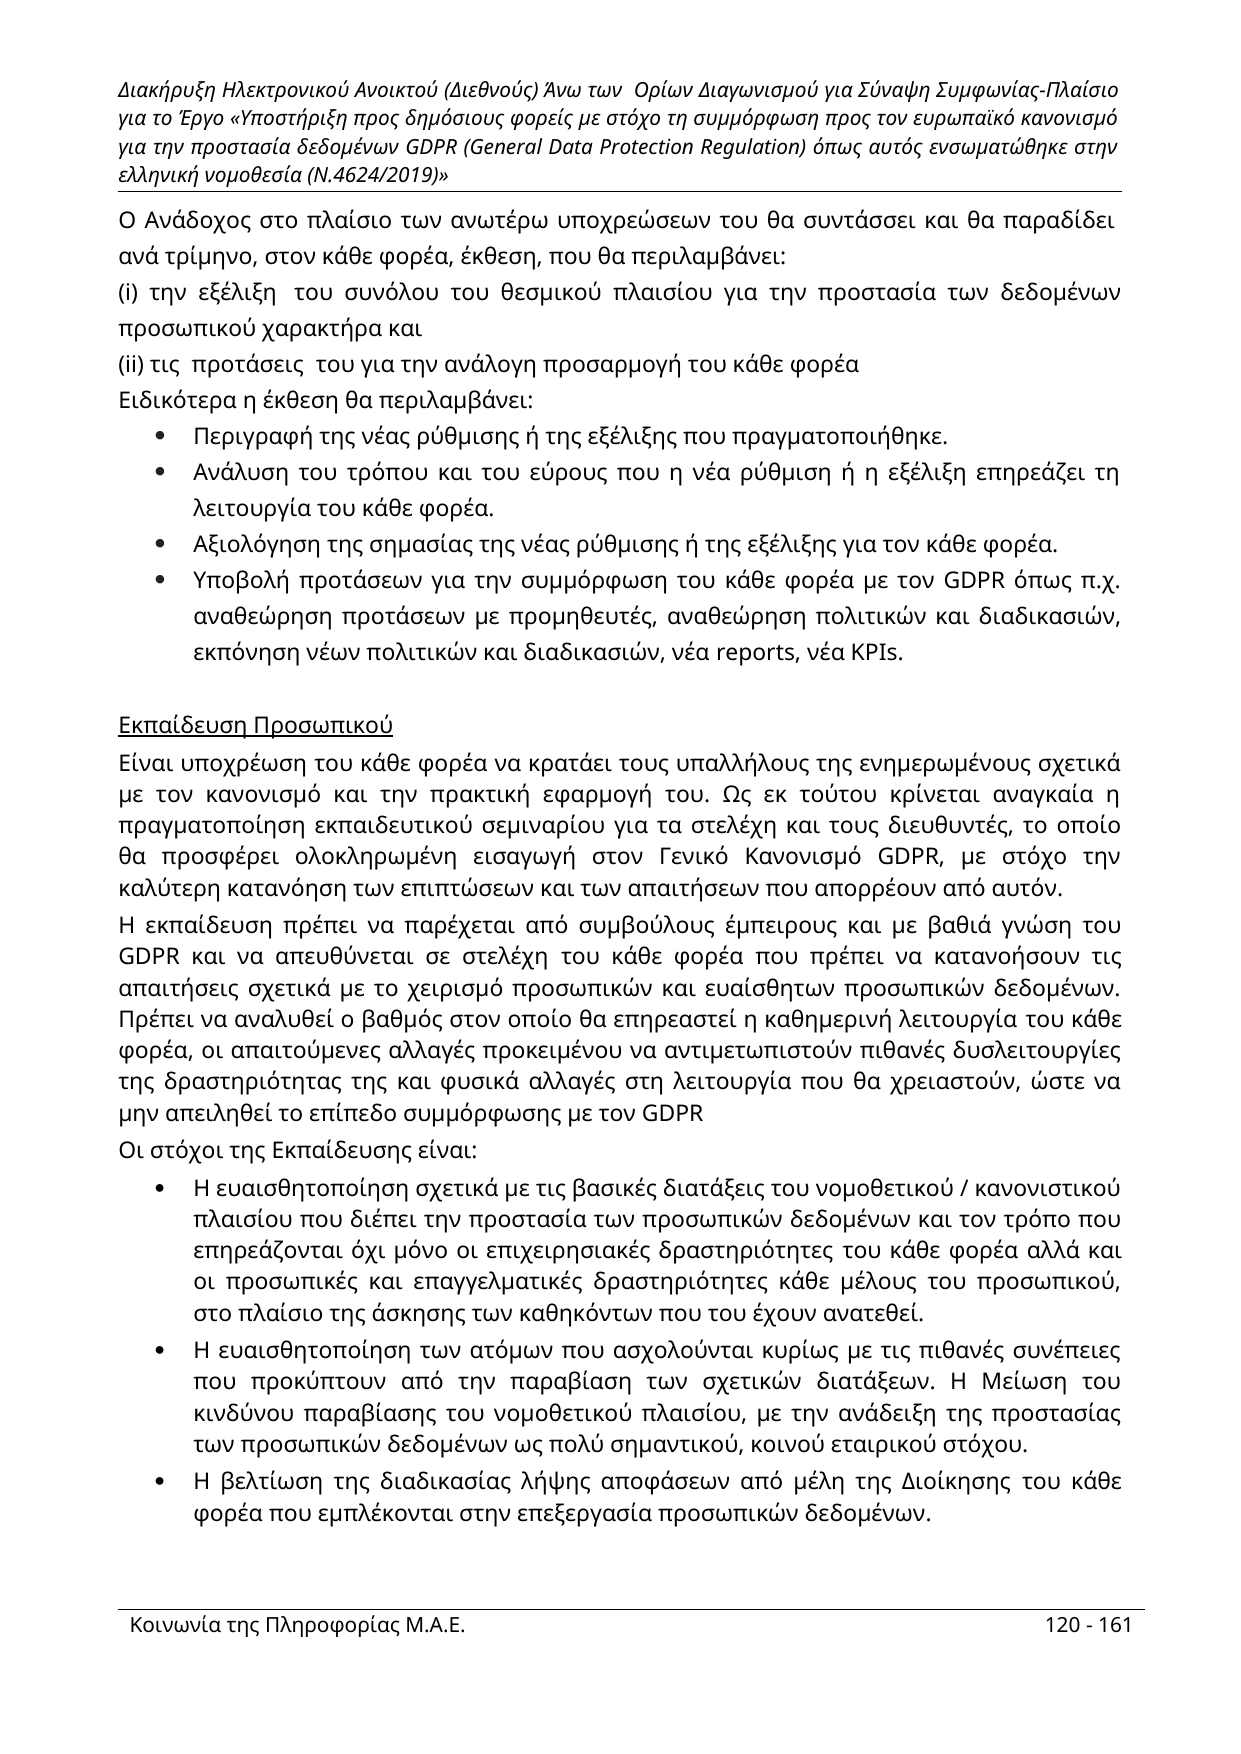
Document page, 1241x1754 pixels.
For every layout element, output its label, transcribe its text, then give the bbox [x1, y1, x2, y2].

text Ο Ανάδοχος στο πλαίσιο των ανωτέρω υποχρεώσεων του θα συντάσσει και θα παραδίδει ανά τρίμηνο, στον κάθε φορέα, έκθεση, που θα περιλαμβάνει: [118, 204, 1122, 272]
list Υποβολή προτάσεων για την συμμόρφωση του κάθε φορέα με τον GDPR όπως π.χ. αναθεώρηση προτάσεων με προμηθευτές, αναθεώρηση πολιτικών και διαδικασιών, εκπόνηση νέων πολιτικών και διαδικασιών, νέα reports, νέα ΚPIs. [156, 564, 1122, 667]
list Αξιολόγηση της σημασίας της νέας ρύθμισης ή της εξέλιξης για τον κάθε φορέα. [156, 528, 1122, 559]
text Εκπαίδευση Προσωπικού [118, 709, 1122, 740]
list Ανάλυση του τρόπου και του εύρους που η νέα ρύθμιση ή η εξέλιξη επηρεάζει τη λειτουργία του κάθε φορέα. [156, 456, 1122, 523]
list Η ευαισθητοποίηση των ατόμων που ασχολούνται κυρίως με τις πιθανές συνέπειες που προκύπτουν από την παραβίαση των σχετικών διατάξεων. Η Μείωση του κινδύνου παραβίασης του νομοθετικού πλαισίου, με την ανάδειξη της προστασίας των προσωπικών δεδομένων ως πολύ σημαντικού, κοινού εταιρικού στόχου. [156, 1334, 1122, 1459]
list Η ευαισθητοποίηση σχετικά με τις βασικές διατάξεις του νομοθετικού / κανονιστικού πλαισίου που διέπει την προστασία των προσωπικών δεδομένων και τον τρόπο που επηρεάζονται όχι μόνο οι επιχειρησιακές δραστηριότητες του κάθε φορέα αλλά και οι προσωπικές και επαγγελματικές δραστηριότητες κάθε μέλους του προσωπικού, στο πλαίσιο της άσκησης των καθηκόντων που του έχουν ανατεθεί. [156, 1172, 1122, 1328]
text Ειδικότερα η έκθεση θα περιλαμβάνει: [118, 384, 1122, 415]
list Η βελτίωση της διαδικασίας λήψης αποφάσεων από μέλη της Διοίκησης του κάθε φορέα που εμπλέκονται στην επεξεργασία προσωπικών δεδομένων. [156, 1465, 1122, 1528]
text Οι στόχοι της Εκπαίδευσης είναι: [118, 1134, 1122, 1165]
text (ii) τις προτάσεις του για την ανάλογη προσαρμογή του κάθε φορέα [118, 348, 1122, 379]
list Περιγραφή της νέας ρύθμισης ή της εξέλιξης που πραγματοποιήθηκε. [156, 420, 1122, 451]
text Είναι υποχρέωση του κάθε φορέα να κρατάει τους υπαλλήλους της ενημερωμένους σχετικά με τον κανονισμό και την πρακτική εφαρμογή του. Ως εκ τούτου κρίνεται αναγκαία η πραγματοποίηση εκπαιδευτικού σεμιναρίου για τα στελέχη και τους διευθυντές, το οποίο θα προσφέρει ολοκληρωμένη εισαγωγή στον Γενικό Κανονισμό GDPR, με στόχο την καλύτερη κατανόηση των επιπτώσεων και των απαιτήσεων που απορρέουν από αυτόν. [118, 747, 1122, 903]
text (i) την εξέλιξη του συνόλου του θεσμικού πλαισίου για την προστασία των δεδομένων προσωπικού χαρακτήρα και [118, 276, 1122, 343]
text Η εκπαίδευση πρέπει να παρέχεται από συμβούλους έμπειρους και με βαθιά γνώση του GDPR και να απευθύνεται σε στελέχη του κάθε φορέα που πρέπει να κατανοήσουν τις απαιτήσεις σχετικά με το χειρισμό προσωπικών και ευαίσθητων προσωπικών δεδομένων. Πρέπει να αναλυθεί ο βαθμός στον οποίο θα επηρεαστεί η καθημερινή λειτουργία του κάθε φορέα, οι απαιτούμενες αλλαγές προκειμένου να αντιμετωπιστούν πιθανές δυσλειτουργίες της δραστηριότητας της και φυσικά αλλαγές στη λειτουργία που θα χρειαστούν, ώστε να μην απειληθεί το επίπεδο συμμόρφωσης με τον GDPR [118, 909, 1122, 1128]
